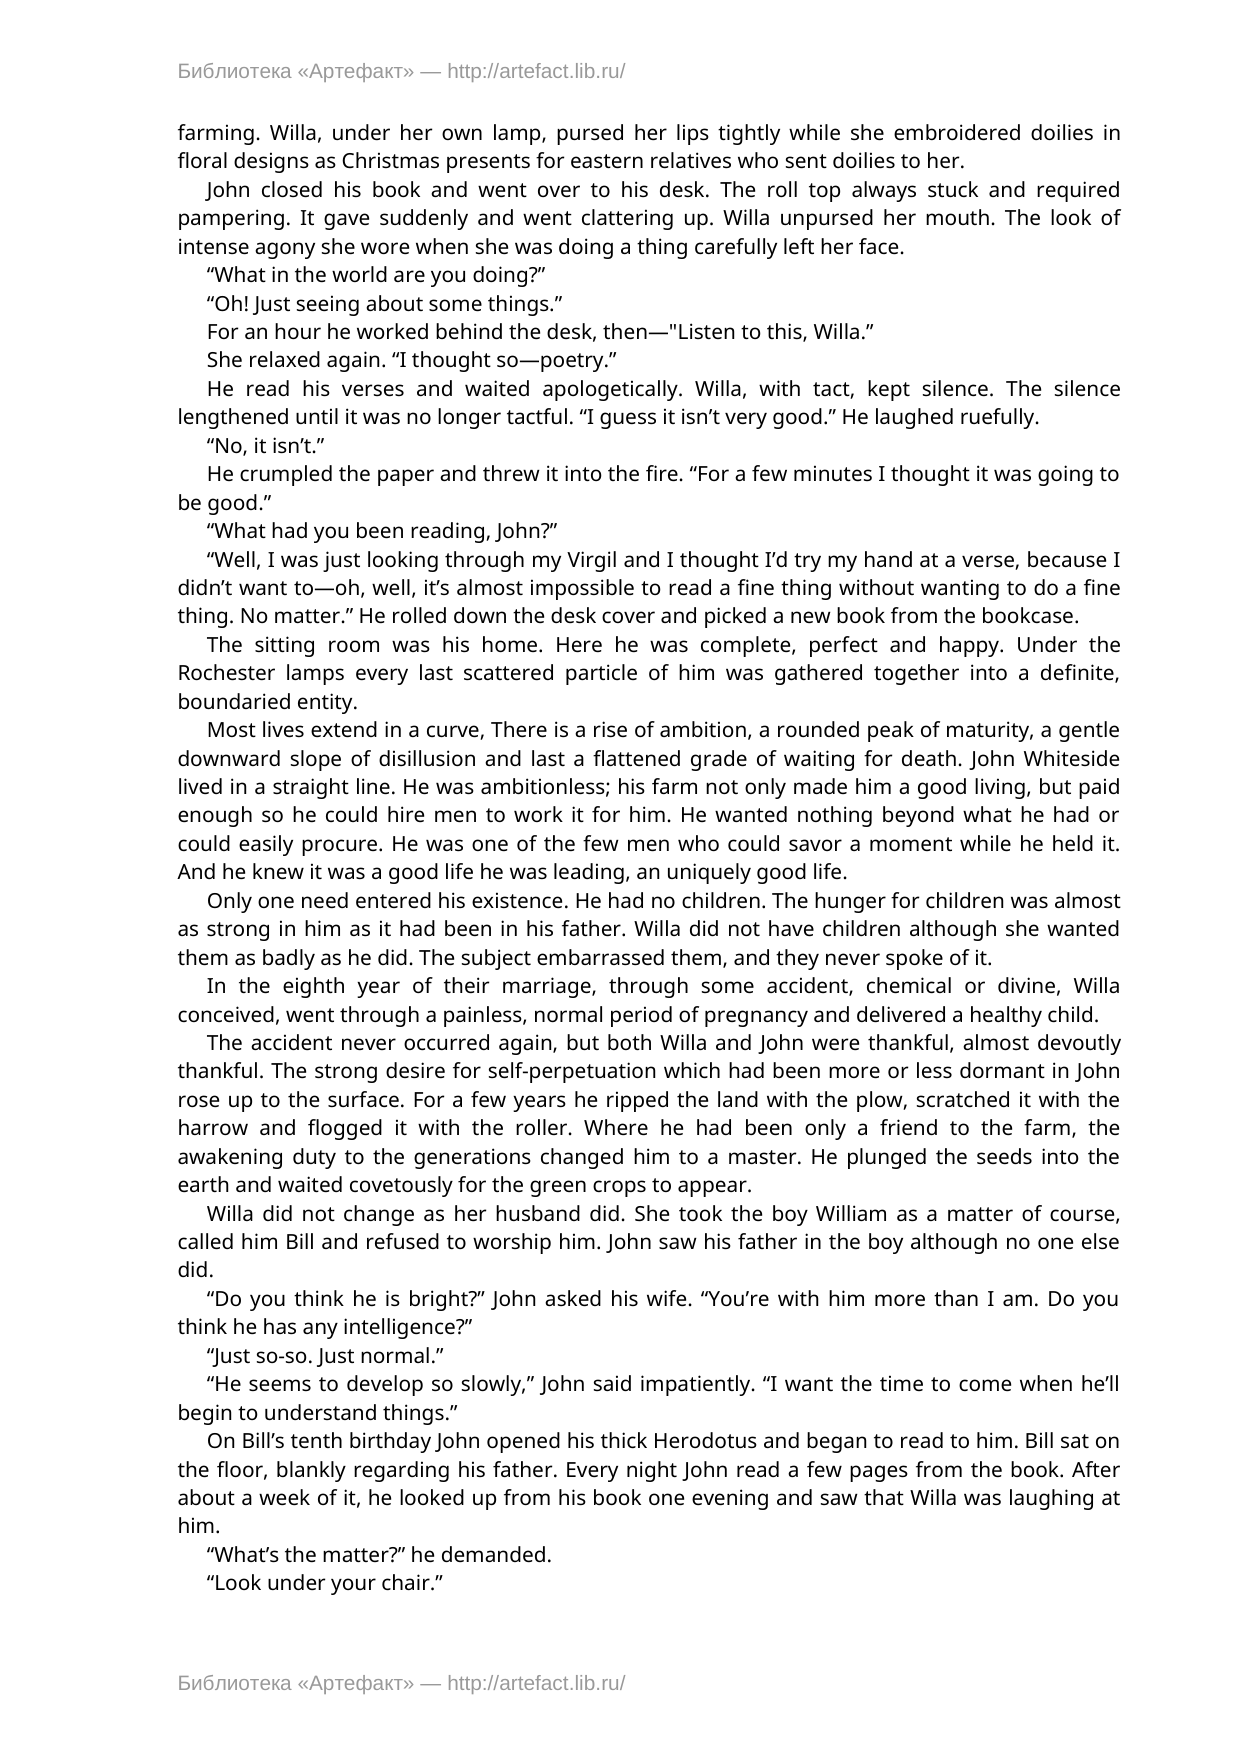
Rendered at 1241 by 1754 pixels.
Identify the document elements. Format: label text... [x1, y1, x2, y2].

text She relaxed again. “I thought so—poetry.” [177, 346, 1122, 374]
text Willa did not change as her husband did. She took the boy William as a matter of course, called him Bill and refused to worship him. John saw his father in the boy although no one else did. [177, 1199, 1122, 1284]
text “Well, I was just looking through my Virgil and I thought I’d try my hand at a verse, because I didn’t want to—oh, well, it’s almost impossible to read a fine thing without wanting to do a fine thing. No matter.” He rolled down the desk cover and picked a new book from the bookcase. [177, 545, 1122, 630]
text He read his verses and waited apologetically. Willa, with tact, kept silence. The silence lengthened until it was no longer tactful. “I guess it isn’t very good.” He laughed ruefully. [177, 374, 1122, 431]
text “What’s the matter?” he demanded. [177, 1540, 1122, 1568]
text “No, it isn’t.” [177, 431, 1122, 459]
text The sitting room was his home. Here he was complete, perfect and happy. Under the Rochester lamps every last scattered particle of him was gathered together into a definite, boundaried entity. [177, 630, 1122, 715]
text “What had you been reading, John?” [177, 516, 1122, 545]
text John closed his book and went over to his desk. The roll top always stuck and required pampering. It gave suddenly and went clattering up. Willa unpursed her mouth. The look of intense agony she wore when she was doing a thing carefully left her face. [177, 175, 1122, 260]
text He crumpled the paper and threw it into the fire. “For a few minutes I thought it was going to be good.” [177, 459, 1122, 516]
text Most lives extend in a curve, There is a rise of ambition, a rounded peak of maturity, a gentle downward slope of disillusion and last a flattened grade of waiting for death. John Whiteside lived in a straight line. He was ambitionless; his farm not only made him a good living, but paid enough so he could hire men to work it for him. He wanted nothing beyond what he had or could easily procure. He was one of the few men who could savor a moment while he held it. And he knew it was a good life he was leading, an uniquely good life. [177, 715, 1122, 886]
text In the eighth year of their marriage, through some accident, chemical or divine, Willa conceived, went through a painless, normal period of pregnancy and delivered a healthy child. [177, 971, 1122, 1028]
text “Just so-so. Just normal.” [177, 1341, 1122, 1369]
text For an hour he worked behind the desk, then—"Listen to this, Willa.” [177, 317, 1122, 346]
text “Do you think he is bright?” John asked his wife. “You’re with him more than I am. Do you think he has any intelligence?” [177, 1284, 1122, 1341]
text On Bill’s tenth birthday John opened his thick Herodotus and began to read to him. Bill sat on the floor, blankly regarding his father. Every night John read a few pages from the book. After about a week of it, he looked up from his book one evening and saw that Willa was laughing at him. [177, 1426, 1122, 1540]
text Only one need entered his existence. He had no children. The hunger for children was almost as strong in him as it had been in his father. Willa did not have children although she wanted them as badly as he did. The subject embarrassed them, and they never spoke of it. [177, 886, 1122, 971]
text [177, 118, 1122, 175]
text “Oh! Just seeing about some things.” [177, 289, 1122, 317]
text “He seems to develop so slowly,” John said impatiently. “I want the time to come when he’ll begin to understand things.” [177, 1369, 1122, 1426]
text “What in the world are you doing?” [177, 260, 1122, 289]
text The accident never occurred again, but both Willa and John were thankful, almost devoutly thankful. The strong desire for self-perpetuation which had been more or less dormant in John rose up to the surface. For a few years he ripped the land with the plow, scratched it with the harrow and flogged it with the roller. Where he had been only a friend to the farm, the awakening duty to the generations changed him to a master. He plunged the seeds into the earth and waited covetously for the green crops to appear. [177, 1028, 1122, 1199]
text “Look under your chair.” [177, 1568, 1122, 1597]
